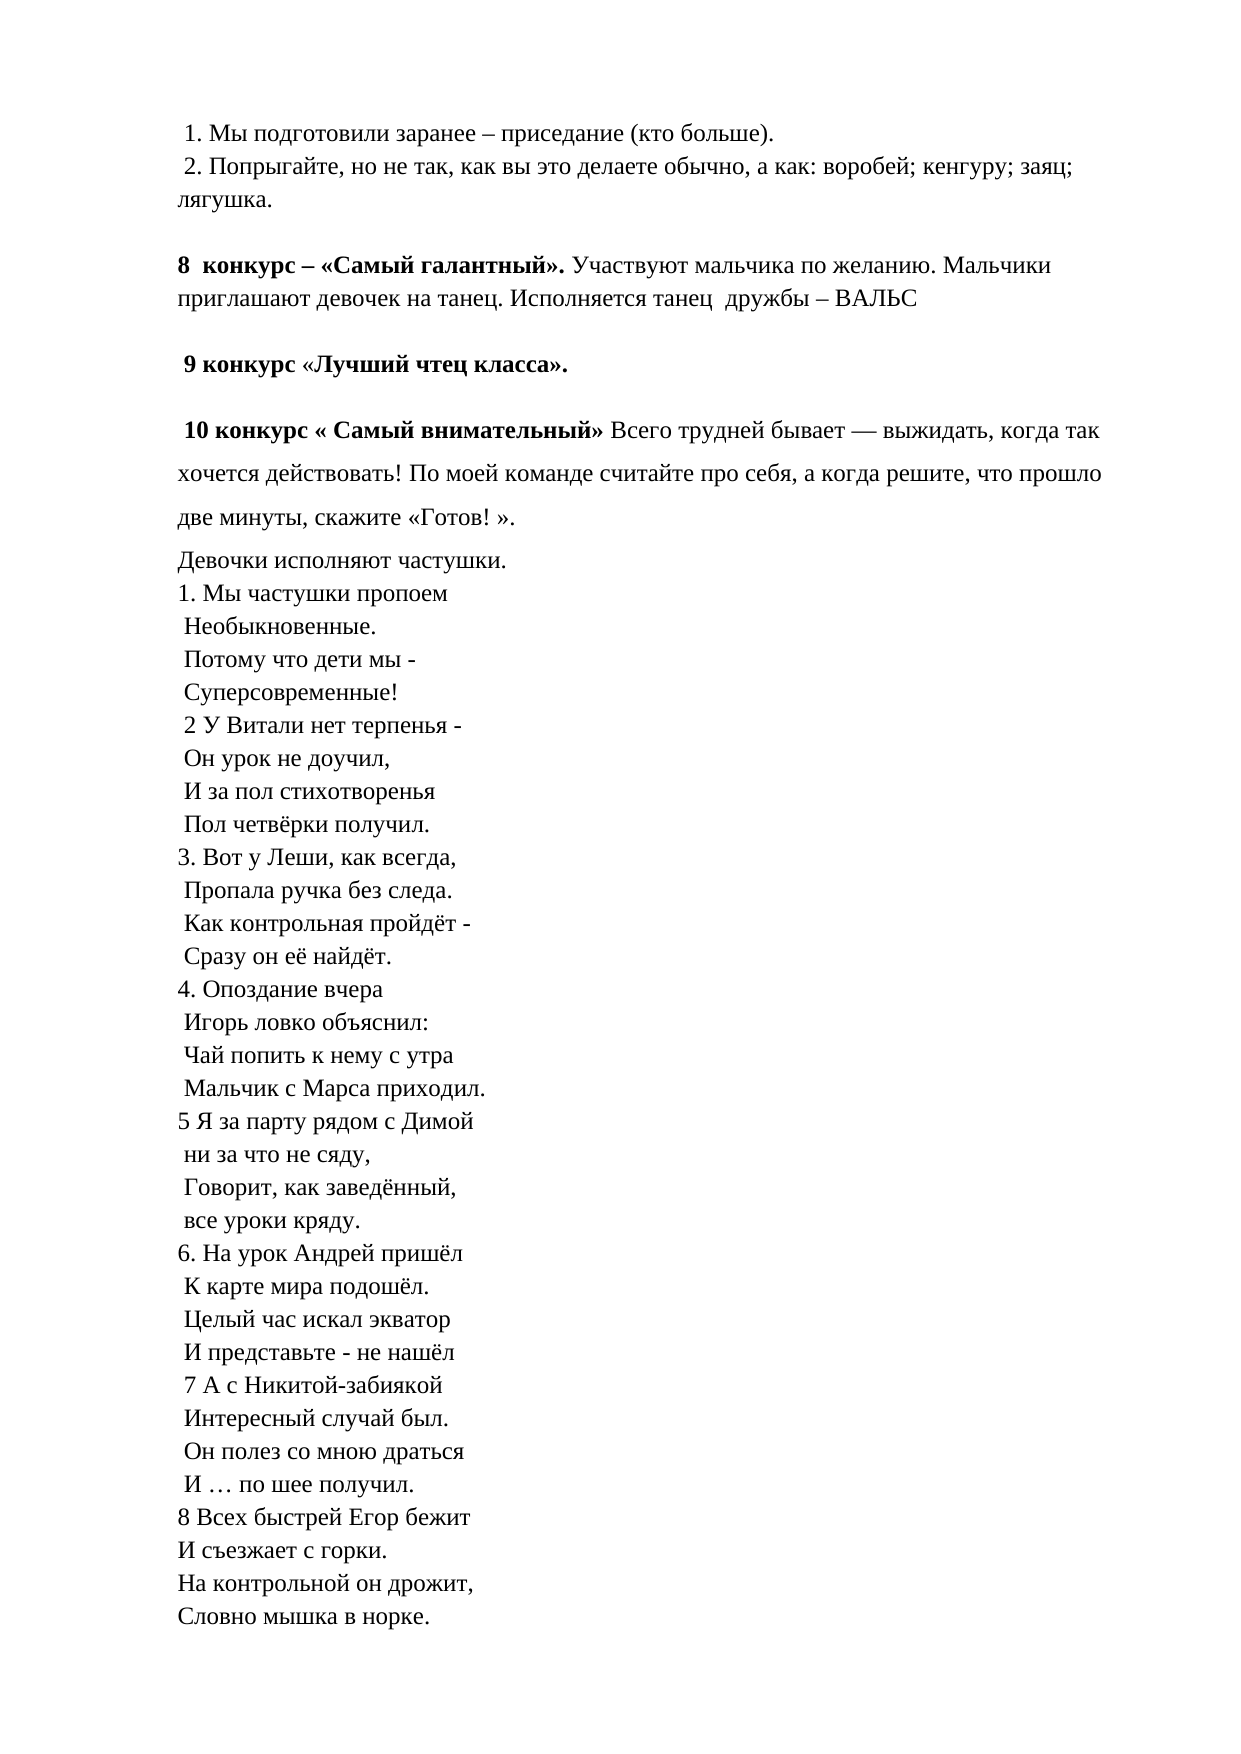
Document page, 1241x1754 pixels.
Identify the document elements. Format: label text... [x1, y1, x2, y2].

text Чай попить к нему с утра [177, 1040, 1152, 1069]
text Необыкновенные. [177, 611, 1152, 639]
text 5 Я за парту рядом с Димой [177, 1106, 1152, 1135]
text Как контрольная пройдёт - [177, 908, 1152, 937]
text И съезжает с горки. [177, 1535, 1152, 1564]
text 10 конкурс « Самый внимательный» Всего трудней бывает — выжидать, когда так хочется действовать! По моей команде считайте про себя, а когда решите, что прошло две минуты, скажите «Готов! ». [177, 415, 1119, 530]
text Игорь ловко объяснил: [177, 1007, 1152, 1036]
text И за пол стихотворенья [177, 776, 1152, 804]
text все уроки кряду. [177, 1205, 1152, 1234]
text 6. На урок Андрей пришёл [177, 1238, 1152, 1267]
text 9 конкурс «Лучший чтец класса». [177, 349, 1152, 378]
text 2 У Витали нет терпенья - [177, 710, 1152, 738]
text Девочки исполняют частушки. [177, 545, 1152, 573]
text На контрольной он дрожит, [177, 1568, 1152, 1597]
text И … по шее получил. [177, 1469, 1152, 1498]
text Он полез со мною драться [177, 1436, 1152, 1465]
text Интересный случай был. [177, 1403, 1152, 1432]
text К карте мира подошёл. [177, 1271, 1152, 1300]
text Пропала ручка без следа. [177, 875, 1152, 904]
text 2. Попрыгайте, но не так, как вы это делаете обычно, а как: воробей; кенгуру; заяц; лягушка. [177, 151, 1152, 213]
text Мальчик с Марса приходил. [177, 1073, 1152, 1102]
text 8 Всех быстрей Егор бежит [177, 1502, 1152, 1531]
text Он урок не доучил, [177, 743, 1152, 772]
text Потому что дети мы - [177, 644, 1152, 672]
text Пол четвёрки получил. [177, 809, 1152, 838]
text Говорит, как заведённый, [177, 1172, 1152, 1201]
text 1. Мы подготовили заранее – приседание (кто больше). [177, 118, 1152, 147]
text ни за что не сяду, [177, 1139, 1152, 1168]
text Целый час искал экватор [177, 1304, 1152, 1333]
text Словно мышка в норке. [177, 1601, 1152, 1630]
text Суперсовременные! [177, 677, 1152, 706]
text 3. Вот у Леши, как всегда, [177, 842, 1152, 871]
text Сразу он её найдёт. [177, 941, 1152, 970]
text 8 конкурс – «Самый галантный». Участвуют мальчика по желанию. Мальчики приглашают девочек на танец. Исполняется танец дружбы – ВАЛЬС [177, 250, 1152, 312]
text И представьте - не нашёл [177, 1337, 1152, 1366]
text 1. Мы частушки пропоем [177, 578, 1152, 606]
text 7 А с Никитой-забиякой [177, 1370, 1152, 1399]
text 4. Опоздание вчера [177, 974, 1152, 1003]
